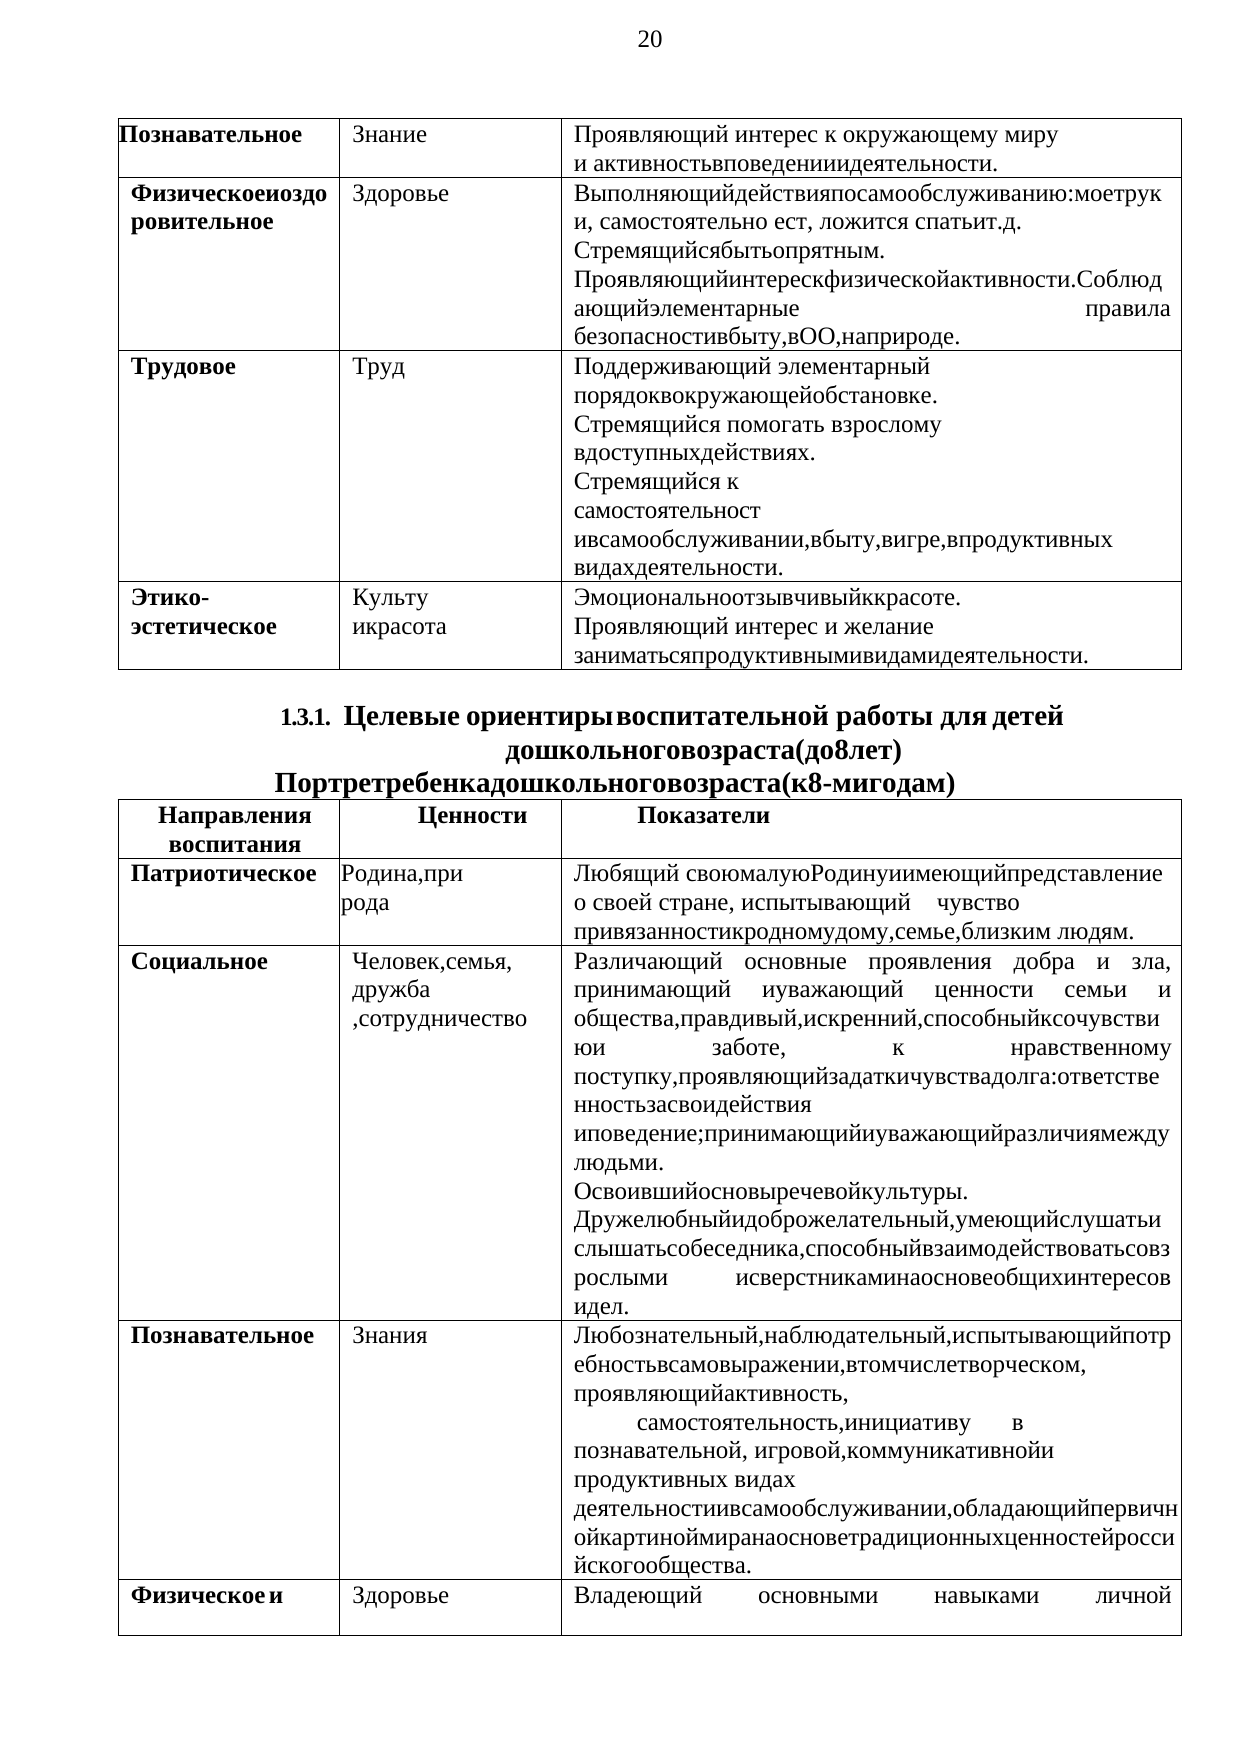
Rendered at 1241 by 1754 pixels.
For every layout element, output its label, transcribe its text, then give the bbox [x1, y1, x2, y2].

table_header Направления воспитания [119, 800, 339, 857]
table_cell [562, 1580, 1181, 1635]
table_cell Поддерживающий элементарный порядоквокружающейобстановке. Стремящийся помогать взрослому вдоступныхдействиях. Стремящийся к самостоятельностивсамообслуживании,вбыту,вигре,впродуктивных видахдеятельности. [562, 351, 1181, 581]
table_cell Человек,семья, дружба,сотрудничество [340, 946, 561, 1319]
table_cell Социальное [119, 946, 339, 1319]
table_cell Познавательное [119, 1321, 339, 1579]
table_cell Проявляющий интерес к окружающему миру и активностьвповеденииидеятельности. [562, 119, 1181, 177]
table_cell Культу икрасота [340, 582, 561, 668]
table_cell Знание [340, 119, 561, 177]
table_cell Любящий своюмалуюРодинуиимеющийпредставление о своей стране, испытывающий чувство привязанностикродномудому,семье,близким людям. [562, 859, 1181, 945]
text Портретребенкадошкольноговозраста(к8-мигодам) [274, 765, 1181, 799]
table_cell Этико-эстетическое [119, 582, 339, 668]
table_cell Здоровье [340, 1580, 561, 1635]
table_cell Трудовое [119, 351, 339, 581]
table_cell Различающий основные проявления добра и зла, принимающий иуважающий ценности семьи и общества,правдивый,искренний,способныйксочувствиюи заботе, к нравственному поступку,проявляющийзадаткичувствадолга:ответственностьзасвоидействия иповедение;принимающийиуважающийразличиямеждулюдьми. Освоившийосновыречевойкультуры. Дружелюбныйидоброжелательный,умеющийслушатьислышатьсобеседника,способныйвзаимодействоватьсовзрослыми исверстникаминаосновеобщихинтересов идел. [562, 946, 1181, 1319]
table_header Показатели [562, 800, 1181, 857]
table_cell Эмоциональноотзывчивыйккрасоте. Проявляющий интерес и желание заниматьсяпродуктивнымивидамидеятельности. [562, 582, 1181, 668]
table_cell Знания [340, 1321, 561, 1579]
table_cell Выполняющийдействияпосамообслуживанию:моетруки, самостоятельно ест, ложится спатьит.д. Стремящийсябытьопрятным. Проявляющийинтерескфизическойактивности.Соблюдающийэлементарные правила безопасностивбыту,вОО,наприроде. [562, 178, 1181, 350]
table_cell Здоровье [340, 178, 561, 350]
subtitle Целевые ориентиры воспитательной работы для детей дошкольноговозраста(до8лет) [237, 698, 1106, 765]
table_header Ценности [340, 800, 561, 857]
table_cell Труд [340, 351, 561, 581]
table_cell Патриотическое [119, 859, 339, 945]
table_cell Родина,природа [340, 859, 561, 945]
table_cell Любознательный,наблюдательный,испытывающийпотребностьвсамовыражении,втомчислетворческом, проявляющийактивность, самостоятельность,инициативу в познавательной, игровой,коммуникативнойи продуктивных видах деятельностиивсамообслуживании,обладающийпервичнойкартиноймиранаосноветрадиционныхценностейроссийскогообщества. [562, 1321, 1181, 1579]
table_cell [119, 1580, 339, 1635]
table_cell Физическоеиоздоровительное [119, 178, 339, 350]
table_cell Познавательное [119, 119, 339, 177]
